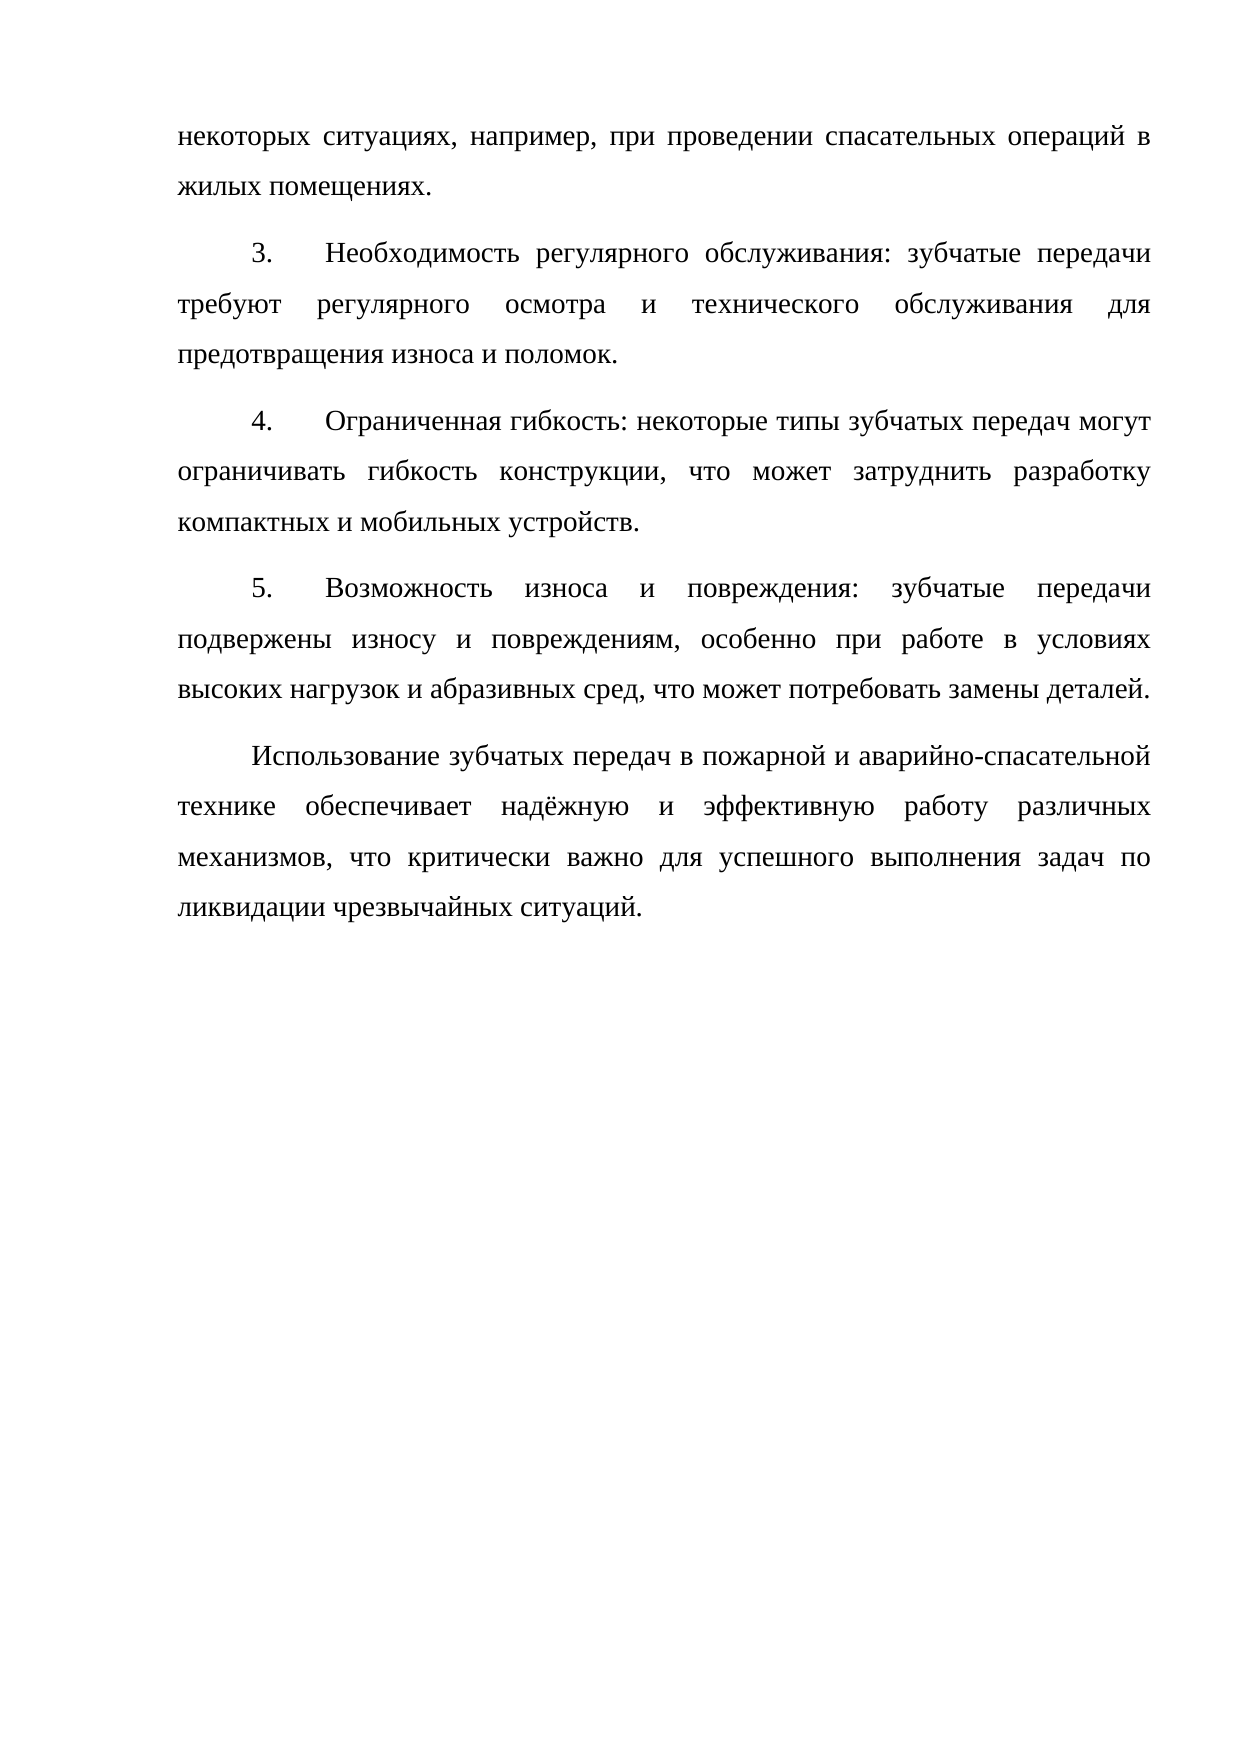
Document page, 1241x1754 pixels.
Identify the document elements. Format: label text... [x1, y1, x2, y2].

list Необходимость регулярного обслуживания: зубчатые передачи требуют регулярного осмотра и технического обслуживания для предотвращения износа и поломок. [177, 235, 1152, 369]
list Возможность износа и повреждения: зубчатые передачи подвержены износу и повреждениям, особенно при работе в условиях высоких нагрузок и абразивных сред, что может потребовать замены деталей. [177, 571, 1152, 705]
list Ограниченная гибкость: некоторые типы зубчатых передач могут ограничивать гибкость конструкции, что может затруднить разработку компактных и мобильных устройств. [177, 403, 1152, 537]
text Использование зубчатых передач в пожарной и аварийно-спасательной технике обеспечивает надёжную и эффективную работу различных механизмов, что критически важно для успешного выполнения задач по ликвидации чрезвычайных ситуаций. [177, 738, 1152, 923]
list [177, 118, 1152, 202]
